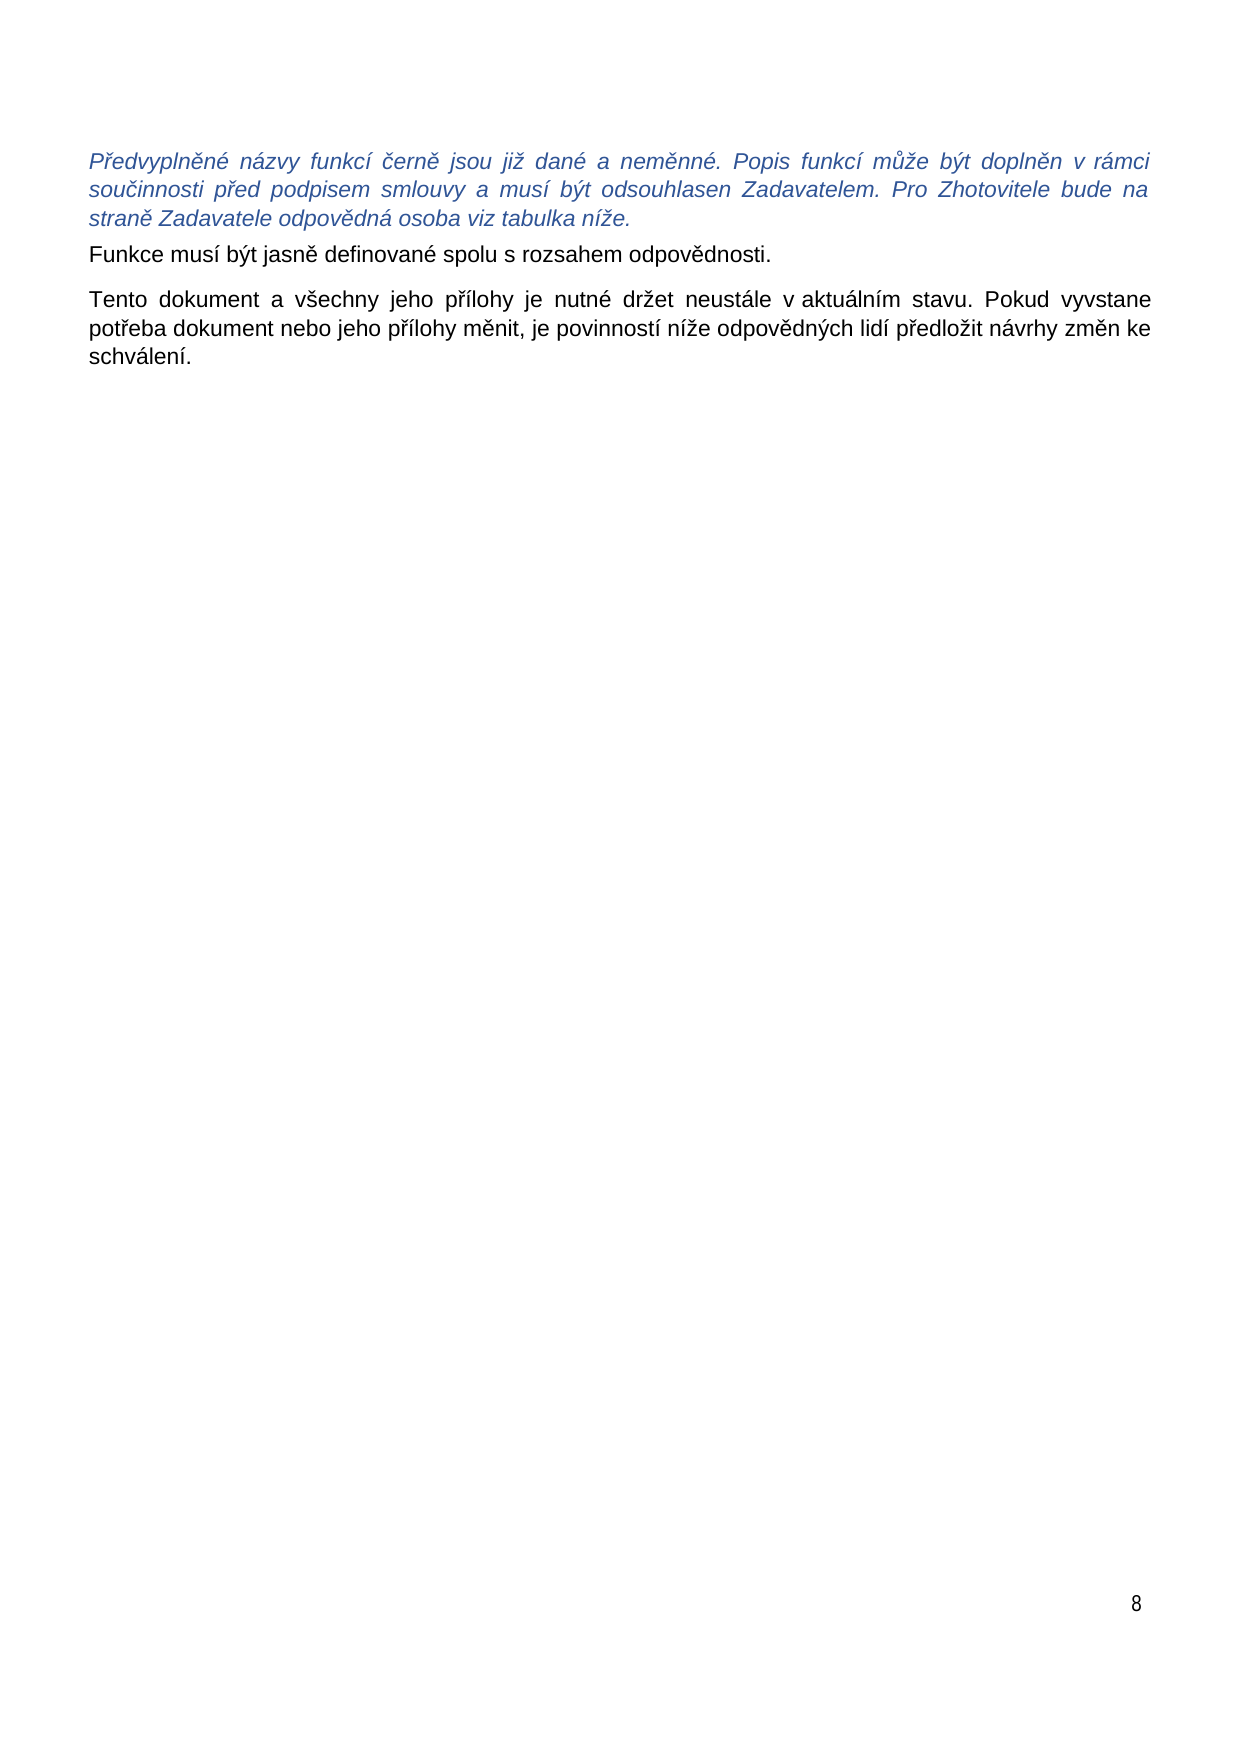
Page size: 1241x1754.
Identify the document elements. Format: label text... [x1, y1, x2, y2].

text Funkce musí být jasně definované spolu s rozsahem odpovědnosti. [89, 241, 1152, 268]
text Tento dokument a všechny jeho přílohy je nutné držet neustále v aktuálním stavu. Pokud vyvstane potřeba dokument nebo jeho přílohy měnit, je povinností níže odpovědných lidí předložit návrhy změn ke schválení. [89, 286, 1152, 370]
text Předvyplněné názvy funkcí černě jsou již dané a neměnné. Popis funkcí může být doplněn v rámci součinnosti před podpisem smlouvy a musí být odsouhlasen Zadavatelem. Pro Zhotovitele bude na straně Zadavatele odpovědná osoba viz tabulka níže. [89, 148, 1152, 231]
